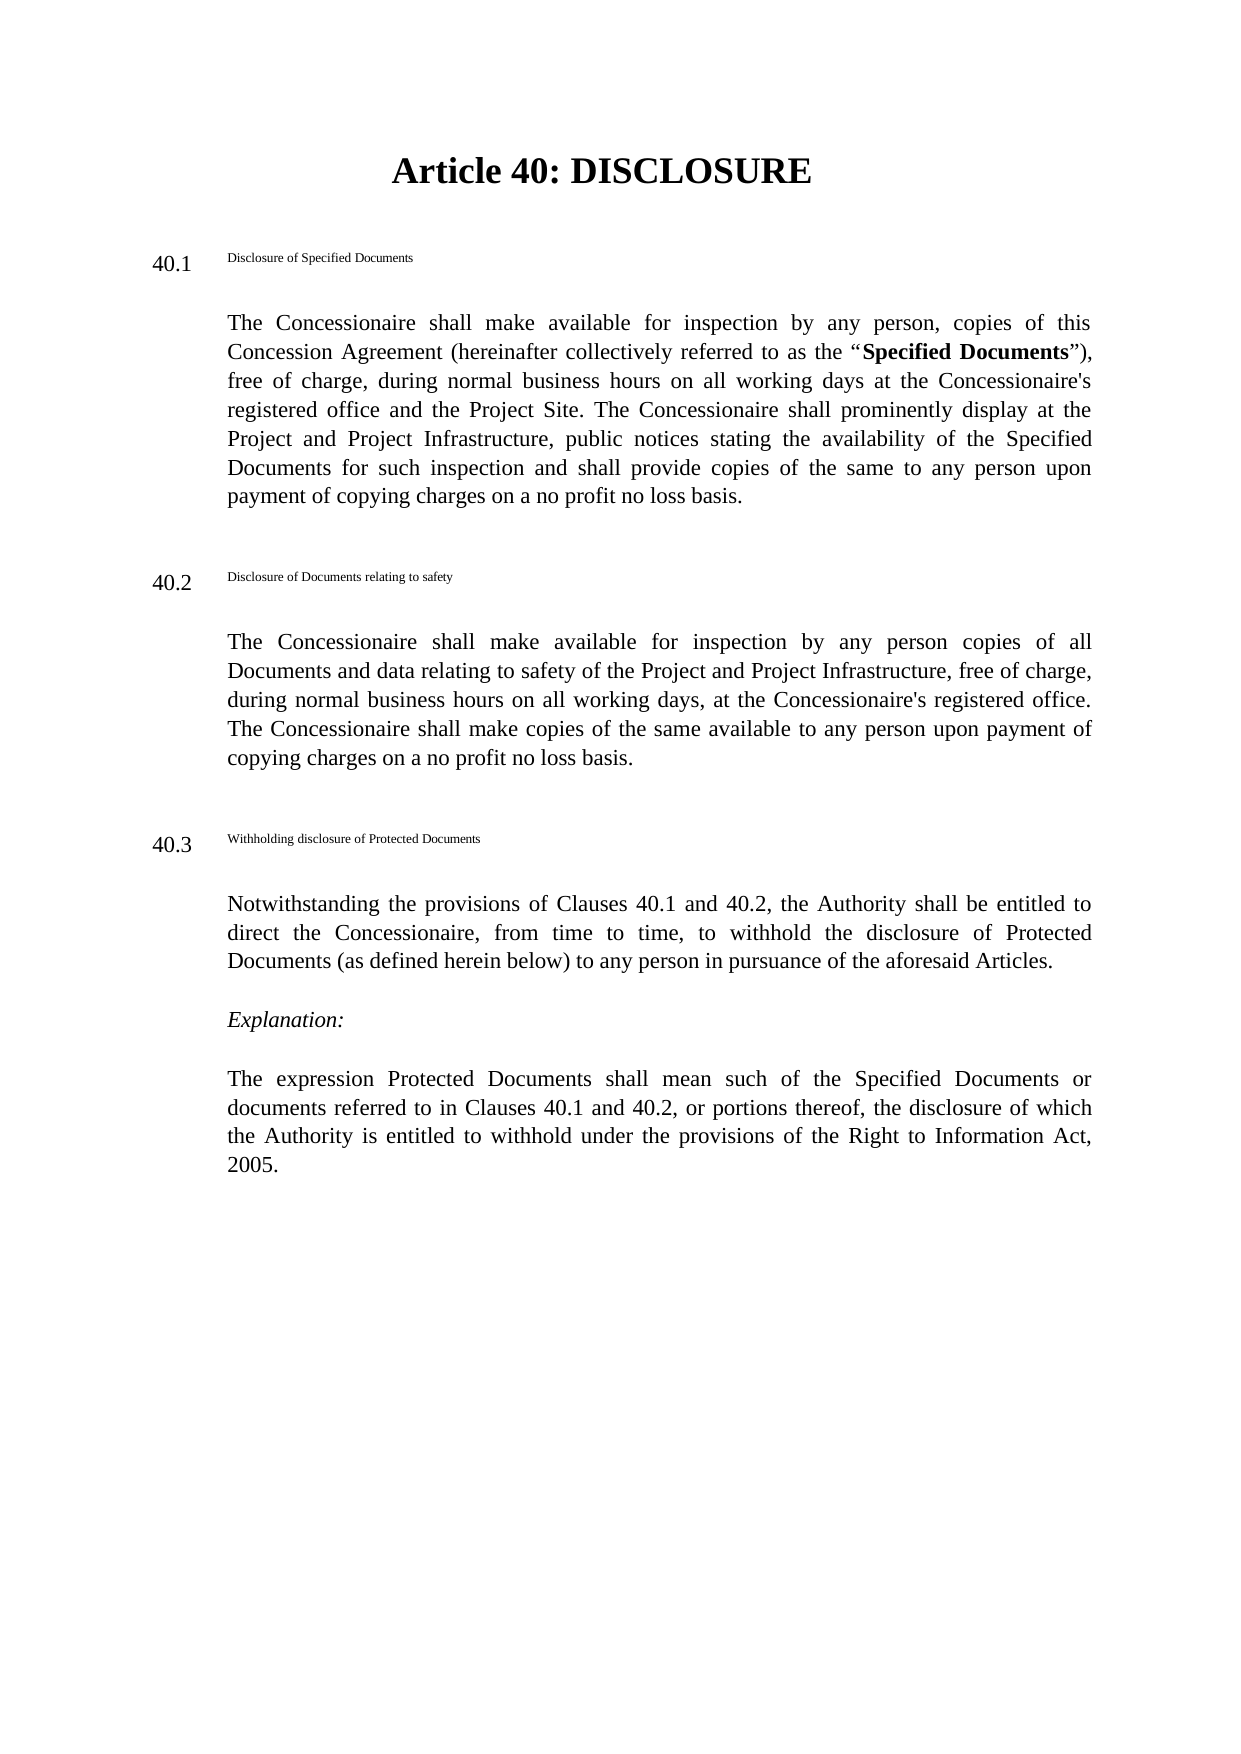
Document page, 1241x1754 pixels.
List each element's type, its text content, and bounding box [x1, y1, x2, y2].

subtitle Disclosure of Documents relating to safety [152, 569, 1159, 596]
text Explanation: [227, 1006, 1159, 1032]
text The Concessionaire shall make available for inspection by any person, copies of this Concession Agreement (hereinafter collectively referred to as the “Specified Documents”), free of charge, during normal business hours on all working days at the Concessionaire's registered office and the Project Site. The Concessionaire shall prominently display at the Project and Project Infrastructure, public notices stating the availability of the Specified Documents for such inspection and shall provide copies of the same to any person upon payment of copying charges on a no profit no loss basis. [227, 309, 1093, 509]
text The expression Protected Documents shall mean such of the Specified Documents or documents referred to in Clauses 40.1 and 40.2, or portions thereof, the disclosure of which the Authority is entitled to withhold under the provisions of the Right to Information Act, 2005. [227, 1064, 1093, 1178]
text The Concessionaire shall make available for inspection by any person copies of all Documents and data relating to safety of the Project and Project Infrastructure, free of charge, during normal business hours on all working days, at the Concessionaire's registered office. The Concessionaire shall make copies of the same available to any person upon payment of copying charges on a no profit no loss basis. [227, 628, 1093, 770]
text Notwithstanding the provisions of Clauses 40.1 and 40.2, the Authority shall be entitled to direct the Concessionaire, from time to time, to withhold the disclosure of Protected Documents (as defined herein below) to any person in pursuance of the aforesaid Articles. [227, 890, 1093, 974]
subtitle Withholding disclosure of Protected Documents [152, 831, 1159, 857]
subtitle Article 40: DISCLOSURE [336, 148, 867, 192]
subtitle Disclosure of Specified Documents [152, 250, 1159, 277]
